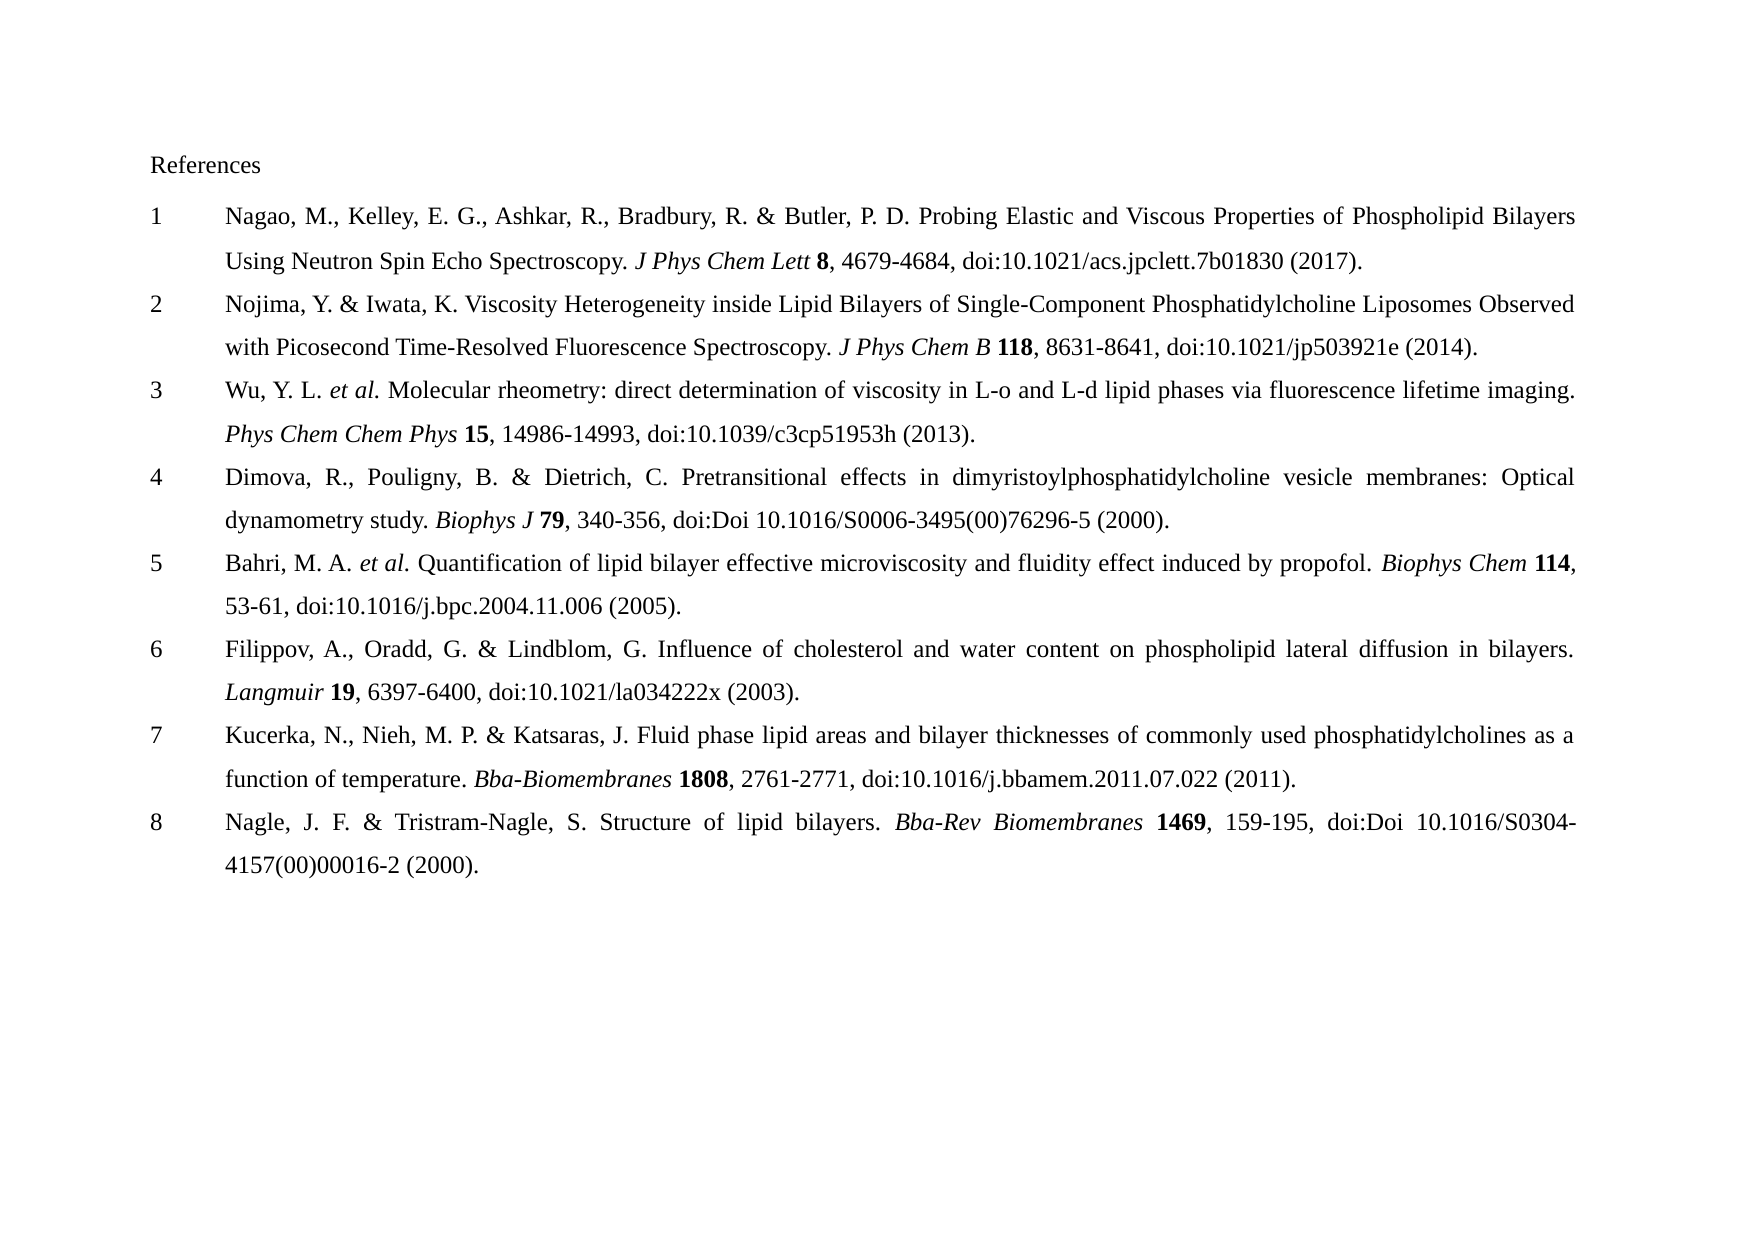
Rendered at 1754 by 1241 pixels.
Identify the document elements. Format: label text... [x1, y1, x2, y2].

text 4 Dimova, R., Pouligny, B. & Dietrich, C. Pretransitional effects in dimyristoylphosphatidylcholine vesicle membranes: Optical dynamometry study. Biophys J 79, 340-356, doi:Doi 10.1016/S0006-3495(00)76296-5 (2000). [150, 462, 1577, 534]
text 1 Nagao, M., Kelley, E. G., Ashkar, R., Bradbury, R. & Butler, P. D. Probing Elastic and Viscous Properties of Phospholipid Bilayers Using Neutron Spin Echo Spectroscopy. J Phys Chem Lett 8, 4679-4684, doi:10.1021/acs.jpclett.7b01830 (2017). [150, 198, 1577, 275]
text 6 Filippov, A., Oradd, G. & Lindblom, G. Influence of cholesterol and water content on phospholipid lateral diffusion in bilayers. Langmuir 19, 6397-6400, doi:10.1021/la034222x (2003). [150, 634, 1577, 706]
text References [150, 150, 1577, 179]
text 8 Nagle, J. F. & Tristram-Nagle, S. Structure of lipid bilayers. Bba-Rev Biomembranes 1469, 159-195, doi:Doi 10.1016/S0304-4157(00)00016-2 (2000). [150, 807, 1577, 879]
text 3 Wu, Y. L. et al. Molecular rheometry: direct determination of viscosity in L-o and L-d lipid phases via fluorescence lifetime imaging. Phys Chem Chem Phys 15, 14986-14993, doi:10.1039/c3cp51953h (2013). [150, 376, 1577, 447]
text 7 Kucerka, N., Nieh, M. P. & Katsaras, J. Fluid phase lipid areas and bilayer thicknesses of commonly used phosphatidylcholines as a function of temperature. Bba-Biomembranes 1808, 2761-2771, doi:10.1016/j.bbamem.2011.07.022 (2011). [150, 721, 1577, 792]
text 5 Bahri, M. A. et al. Quantification of lipid bilayer effective microviscosity and fluidity effect induced by propofol. Biophys Chem 114, 53-61, doi:10.1016/j.bpc.2004.11.006 (2005). [150, 548, 1577, 620]
text 2 Nojima, Y. & Iwata, K. Viscosity Heterogeneity inside Lipid Bilayers of Single-Component Phosphatidylcholine Liposomes Observed with Picosecond Time-Resolved Fluorescence Spectroscopy. J Phys Chem B 118, 8631-8641, doi:10.1021/jp503921e (2014). [150, 289, 1577, 361]
